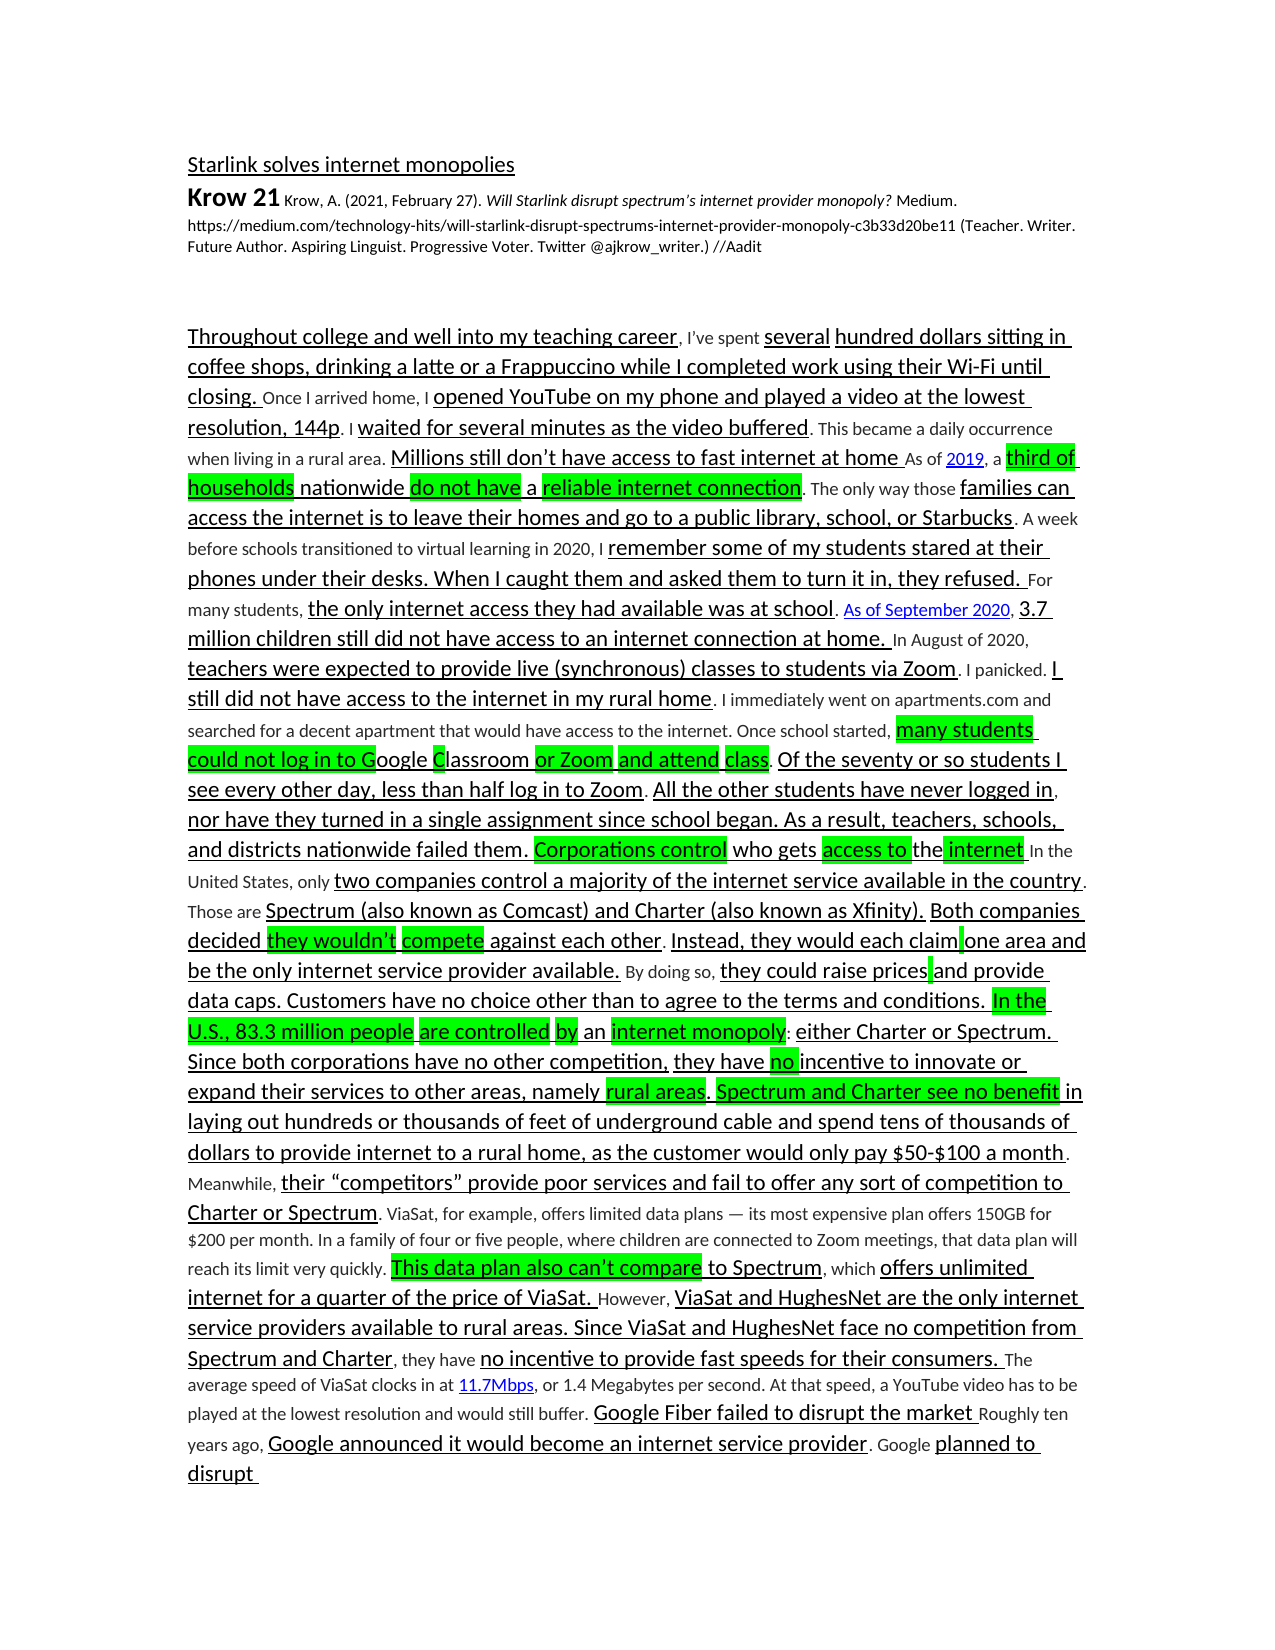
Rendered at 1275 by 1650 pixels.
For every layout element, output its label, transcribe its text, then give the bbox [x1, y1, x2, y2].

subtitle Starlink solves internet monopolies [187, 150, 1087, 178]
text Krow 21 Krow, A. (2021, February 27). Will Starlink disrupt spectrum’s internet provider monopoly? Medium. https://medium.com/technology-hits/will-starlink-disrupt-spectrums-internet-provider-monopoly-c3b33d20be11 (Teacher. Writer. Future Author. Aspiring Linguist. Progressive Voter. Twitter @ajkrow_writer.) //Aadit [187, 180, 1087, 257]
text Throughout college and well into my teaching career, I’ve spent several hundred dollars sitting in coffee shops, drinking a latte or a Frappuccino while I completed work using their Wi-Fi until closing. Once I arrived home, I opened YouTube on my phone and played a video at the lowest resolution, 144p. I waited for several minutes as the video buffered. This became a daily occurrence when living in a rural area. Millions still don’t have access to fast internet at home As of 2019, a third of households nationwide do not have a reliable internet connection. The only way those families can access the internet is to leave their homes and go to a public library, school, or Starbucks. A week before schools transitioned to virtual learning in 2020, I remember some of my students stared at their phones under their desks. When I caught them and asked them to turn it in, they refused. For many students, the only internet access they had available was at school. As of September 2020, 3.7 million children still did not have access to an internet connection at home. In August of 2020, teachers were expected to provide live (synchronous) classes to students via Zoom. I panicked. I still did not have access to the internet in my rural home. I immediately went on apartments.com and searched for a decent apartment that would have access to the internet. Once school started, many students could not log in to Google Classroom or Zoom and attend class. Of the seventy or so students I see every other day, less than half log in to Zoom. All the other students have never logged in, nor have they turned in a single assignment since school began. As a result, teachers, schools, and districts nationwide failed them. Corporations control who gets access to the internet In the United States, only two companies control a majority of the internet service available in the country. Those are Spectrum (also known as Comcast) and Charter (also known as Xfinity). Both companies decided they wouldn’t compete against each other. Instead, they would each claim one area and be the only internet service provider available. By doing so, they could raise prices and provide data caps. Customers have no choice other than to agree to the terms and conditions. In the U.S., 83.3 million people are controlled by an internet monopoly: either Charter or Spectrum. Since both corporations have no other competition, they have no incentive to innovate or expand their services to other areas, namely rural areas. Spectrum and Charter see no benefit in laying out hundreds or thousands of feet of underground cable and spend tens of thousands of dollars to provide internet to a rural home, as the customer would only pay $50-$100 a month. Meanwhile, their “competitors” provide poor services and fail to offer any sort of competition to Charter or Spectrum. ViaSat, for example, offers limited data plans — its most expensive plan offers 150GB for $200 per month. In a family of four or five people, where children are connected to Zoom meetings, that data plan will reach its limit very quickly. This data plan also can’t compare to Spectrum, which offers unlimited internet for a quarter of the price of ViaSat. However, ViaSat and HughesNet are the only internet service providers available to rural areas. Since ViaSat and HughesNet face no competition from Spectrum and Charter, they have no incentive to provide fast speeds for their consumers. The average speed of ViaSat clocks in at 11.7Mbps, or 1.4 Megabytes per second. At that speed, a YouTube video has to be played at the lowest resolution and would still buffer. Google Fiber failed to disrupt the market Roughly ten years ago, Google announced it would become an internet service provider. Google planned to disrupt [187, 322, 1087, 1487]
